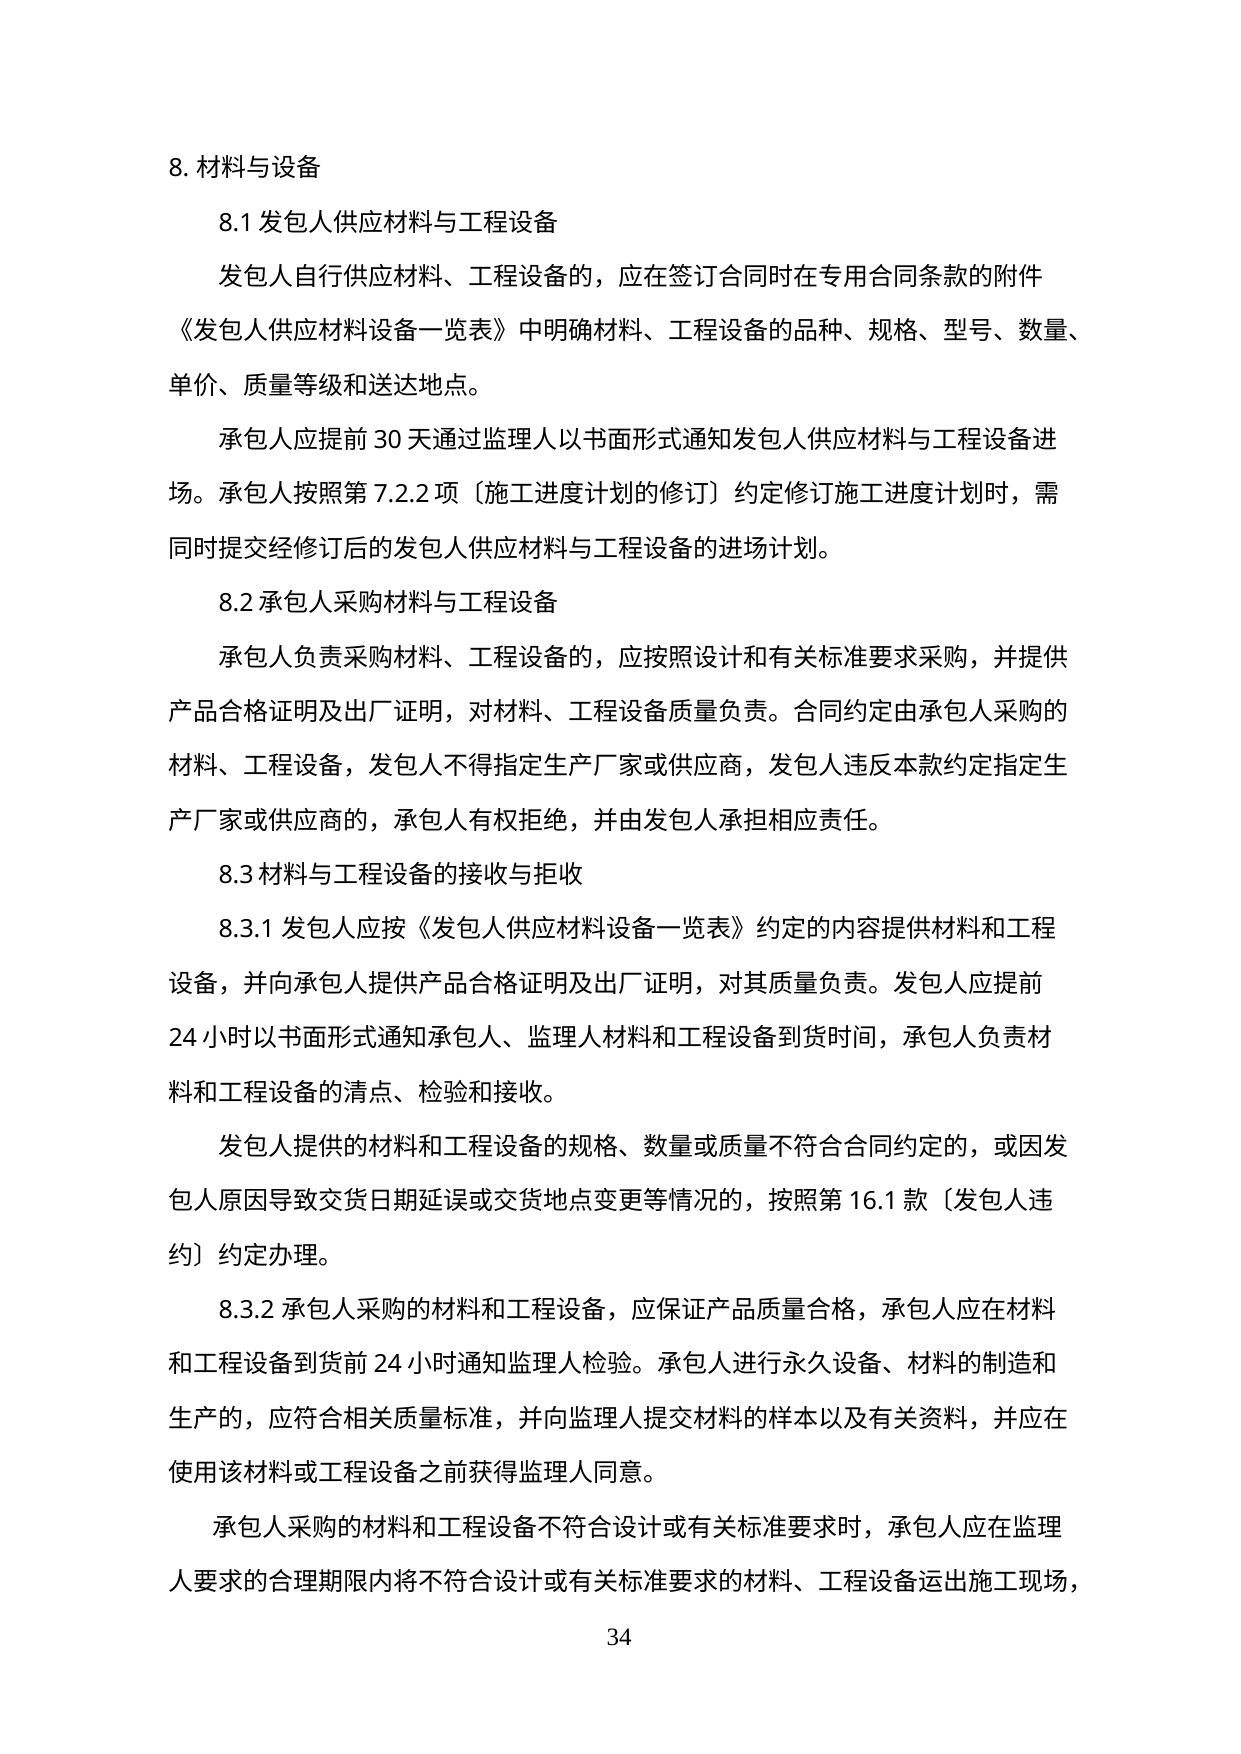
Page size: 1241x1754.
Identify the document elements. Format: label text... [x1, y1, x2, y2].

text 8.2承包人采购材料与工程设备 [168, 583, 1069, 619]
text 8.3材料与工程设备的接收与拒收 [168, 854, 1069, 891]
text 承包人应提前30天通过监理人以书面形式通知发包人供应材料与工程设备进场。承包人按照第7.2.2项〔施工进度计划的修订〕约定修订施工进度计划时，需同时提交经修订后的发包人供应材料与工程设备的进场计划。 [168, 419, 1069, 564]
text 8.3.1 发包人应按《发包人供应材料设备一览表》约定的内容提供材料和工程设备，并向承包人提供产品合格证明及出厂证明，对其质量负责。发包人应提前24小时以书面形式通知承包人、监理人材料和工程设备到货时间，承包人负责材料和工程设备的清点、检验和接收。 [168, 909, 1069, 1108]
text 承包人负责采购材料、工程设备的，应按照设计和有关标准要求采购，并提供产品合格证明及出厂证明，对材料、工程设备质量负责。合同约定由承包人采购的材料、工程设备，发包人不得指定生产厂家或供应商，发包人违反本款约定指定生产厂家或供应商的，承包人有权拒绝，并由发包人承担相应责任。 [168, 637, 1069, 836]
text 8. 材料与设备 [168, 148, 1069, 184]
text 发包人提供的材料和工程设备的规格、数量或质量不符合合同约定的，或因发包人原因导致交货日期延误或交货地点变更等情况的，按照第16.1款〔发包人违约〕约定办理。 [168, 1126, 1069, 1271]
text 8.3.2 承包人采购的材料和工程设备，应保证产品质量合格，承包人应在材料和工程设备到货前24小时通知监理人检验。承包人进行永久设备、材料的制造和生产的，应符合相关质量标准，并向监理人提交材料的样本以及有关资料，并应在使用该材料或工程设备之前获得监理人同意。 [168, 1289, 1069, 1489]
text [168, 1507, 1069, 1598]
text 发包人自行供应材料、工程设备的，应在签订合同时在专用合同条款的附件《发包人供应材料设备一览表》中明确材料、工程设备的品种、规格、型号、数量、单价、质量等级和送达地点。 [168, 256, 1069, 401]
text 8.1发包人供应材料与工程设备 [168, 202, 1069, 238]
